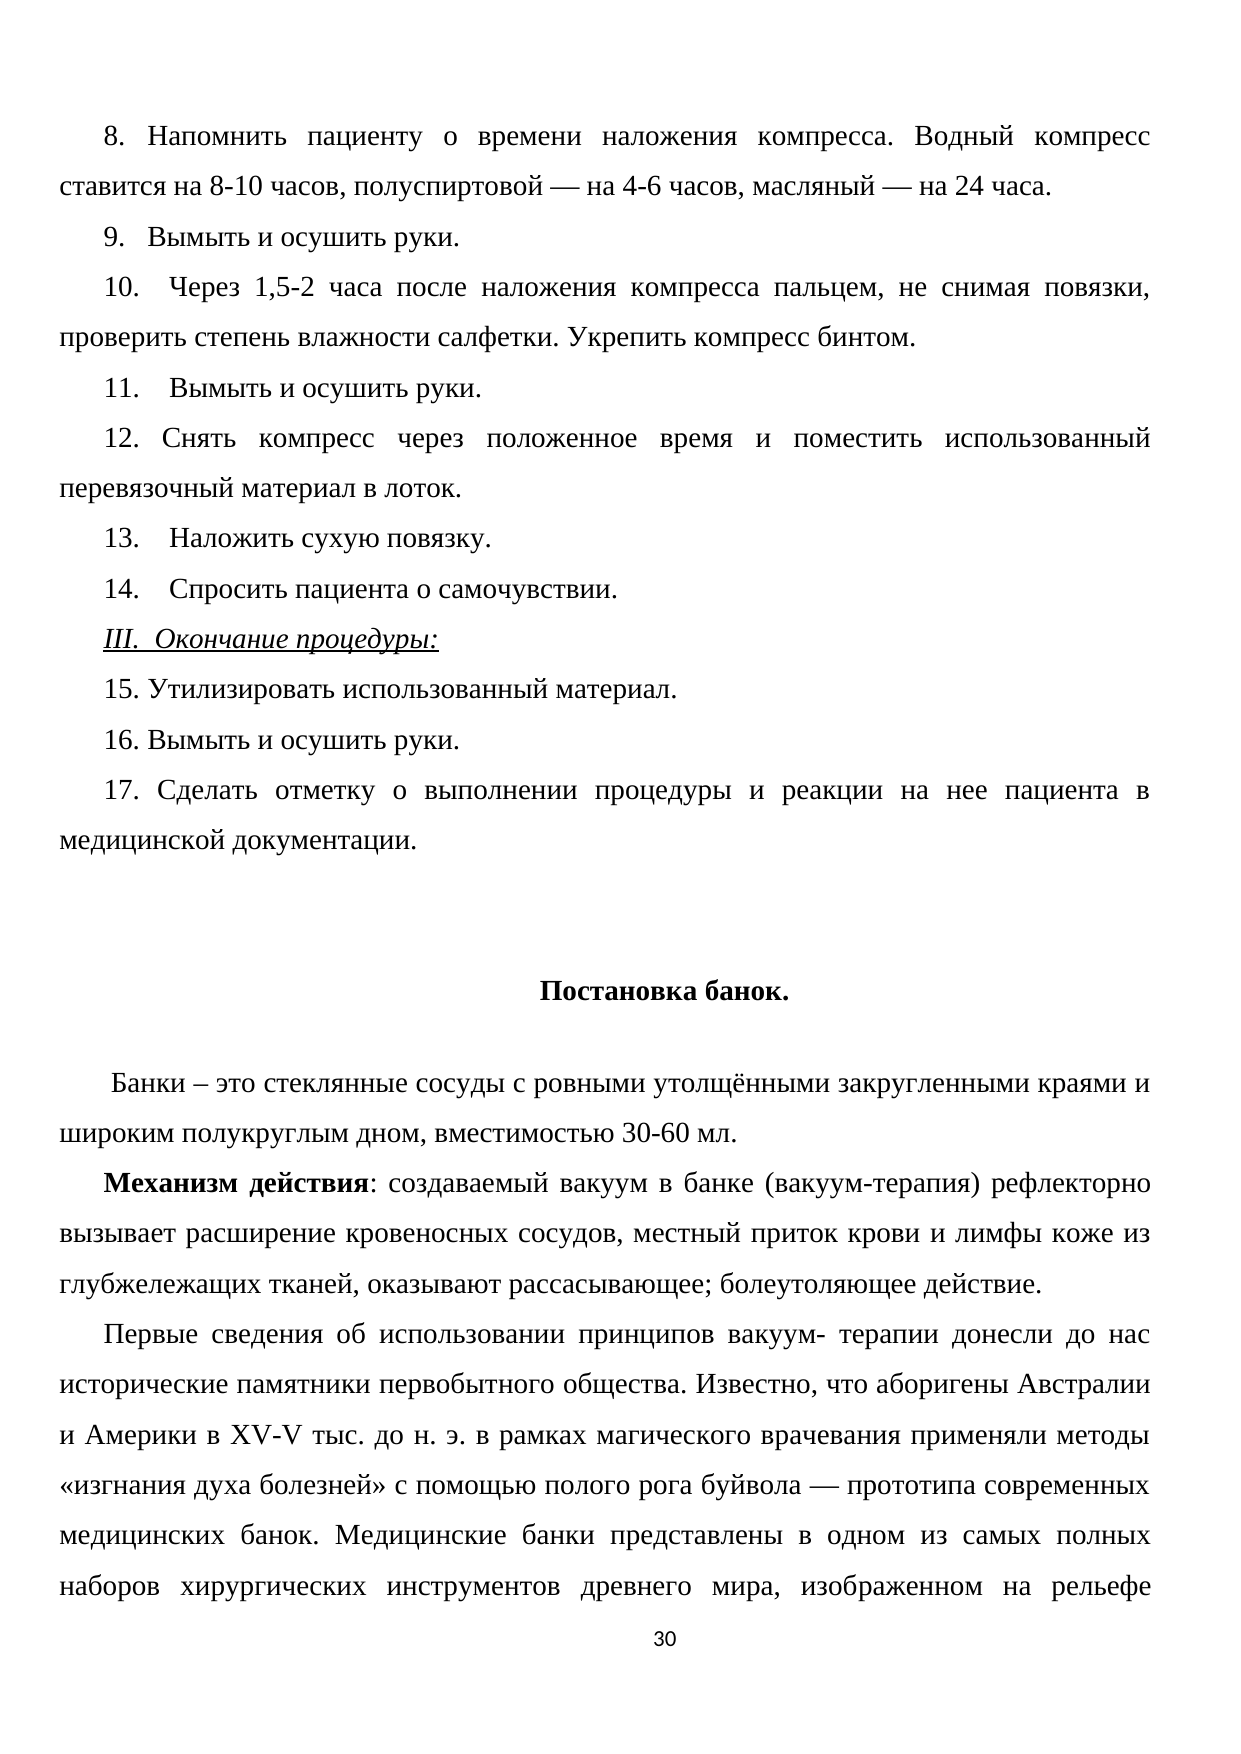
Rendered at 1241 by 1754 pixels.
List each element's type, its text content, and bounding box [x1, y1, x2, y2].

text 11. Вымыть и осушить руки. [59, 370, 1152, 403]
text 15. Утилизировать использованный материал. [59, 672, 1152, 705]
text III. Окончание процедуры: [59, 621, 1152, 655]
text 16. Вымыть и осушить руки. [59, 722, 1152, 755]
text Механизм действия: создаваемый вакуум в банке (вакуум-терапия) рефлекторно вызывает расширение кровеносных сосудов, местный приток крови и лимфы коже из глубжележащих тканей, оказывают рассасывающее; болеутоляющее действие. [59, 1165, 1152, 1299]
text Банки – это стеклянные сосуды с ровными утолщёнными закругленными краями и широким полукруглым дном, вместимостью 30-60 мл. [59, 1065, 1152, 1148]
text 12. Снять компресс через положенное время и поместить использованный перевязочный материал в лоток. [59, 420, 1152, 504]
text 8. Напомнить пациенту о времени наложения компресса. Водный компресс ставится на 8-10 часов, полуспиртовой — на 4-6 часов, масляный — на 24 часа. [59, 118, 1152, 202]
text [59, 1316, 1152, 1601]
text 10. Через 1,5-2 часа после наложения компресса пальцем, не снимая повязки, проверить степень влажности салфетки. Укрепить компресс бинтом. [59, 269, 1152, 353]
text 14. Спросить пациента о самочувствии. [59, 571, 1152, 604]
text 13. Наложить сухую повязку. [59, 521, 1152, 554]
text 17. Сделать отметку о выполнении процедуры и реакции на нее пациента в медицинской документации. [59, 772, 1152, 856]
text 9. Вымыть и осушить руки. [59, 219, 1152, 252]
subtitle Постановка банок. [177, 973, 1152, 1007]
